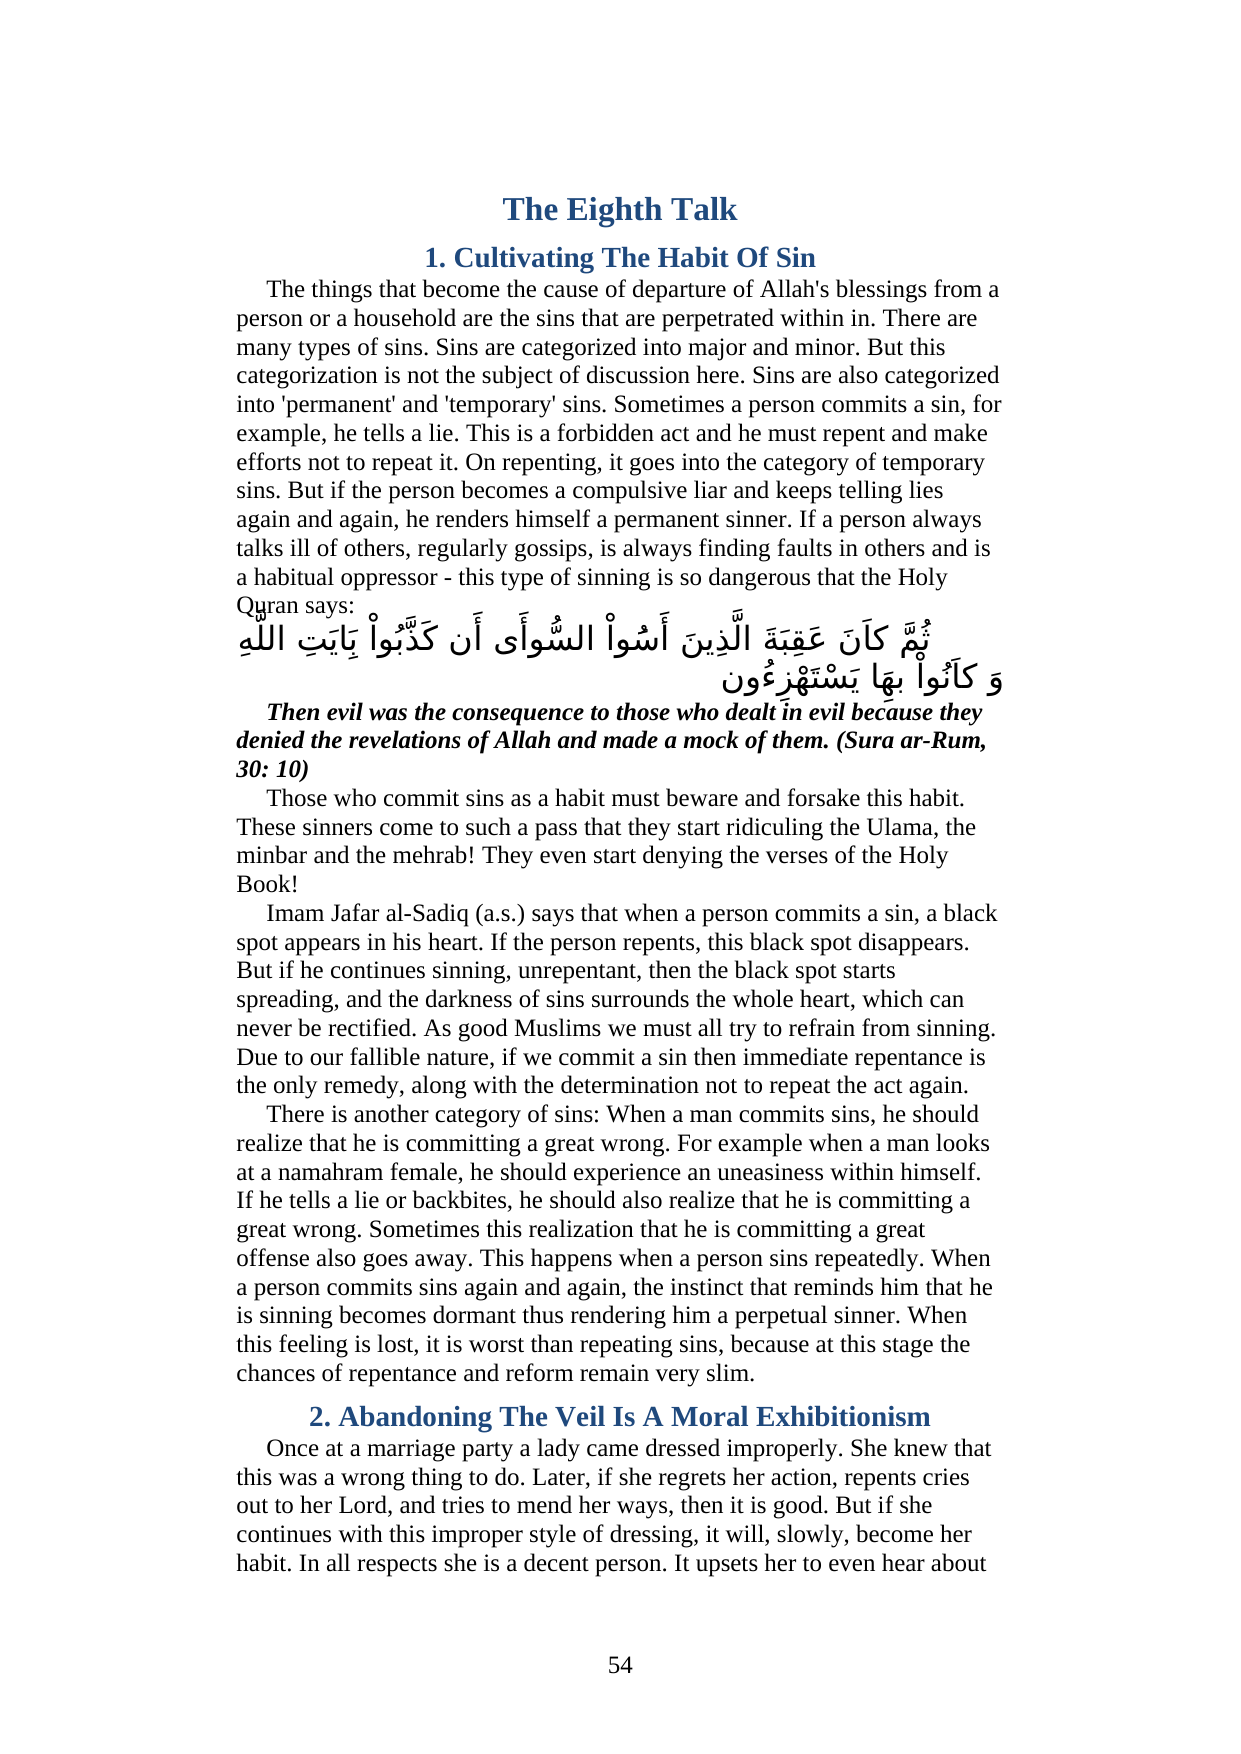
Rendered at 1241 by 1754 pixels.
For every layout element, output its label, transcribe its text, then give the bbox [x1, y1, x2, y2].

subtitle The Eighth Talk [236, 190, 1004, 228]
text Imam Jafar al-Sadiq (a.s.) says that when a person commits a sin, a black spot appears in his heart. If the person repents, this black spot disappears. But if he continues sinning, unrepentant, then the black spot starts spreading, and the darkness of sins surrounds the whole heart, which can never be rectified. As good Muslims we must all try to refrain from sinning. Due to our fallible nature, if we commit a sin then immediate repentance is the only remedy, along with the determination not to repeat the act again. [236, 898, 1004, 1099]
text Then evil was the consequence to those who dealt in evil because they denied the revelations of Allah and made a mock of them. (Sura ar-Rum, 30: 10) [236, 697, 1004, 783]
text The things that become the cause of departure of Allah's blessings from a person or a household are the sins that are perpetrated within in. There are many types of sins. Sins are categorized into major and minor. But this categorization is not the subject of discussion here. Sins are also categorized into 'permanent' and 'temporary' sins. Sometimes a person commits a sin, for example, he tells a lie. This is a forbidden act and he must repent and make efforts not to repeat it. On repenting, it goes into the category of temporary sins. But if the person becomes a compulsive liar and keeps telling lies again and again, he renders himself a permanent sinner. If a person always talks ill of others, regularly gossips, is always finding faults in others and is a habitual oppressor - this type of sinning is so dangerous that the Holy Quran says: [236, 274, 1004, 619]
text Those who commit sins as a habit must beware and forsake this habit. These sinners come to such a pass that they start ridiculing the Ulama, the minbar and the mehrab! They even start denying the verses of the Holy Book! [236, 783, 1004, 898]
subtitle 2. Abandoning The Veil Is A Moral Exhibitionism [236, 1399, 1004, 1433]
subtitle 1. Cultivating The Habit Of Sin [236, 241, 1004, 274]
text ثُمَّ كاَنَ عَقِبَةَ الَّذِينَ أَسَُواْ السُّوأَى أَن كَذَّبُواْ بَِايَتِ اللَّهِ وَ كاَنُواْ بهَِا يَسْتَهْزِءُون [236, 619, 1004, 697]
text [236, 1433, 1004, 1577]
text There is another category of sins: When a man commits sins, he should realize that he is committing a great wrong. For example when a man looks at a namahram female, he should experience an uneasiness within himself. If he tells a lie or backbites, he should also realize that he is committing a great wrong. Sometimes this realization that he is committing a great offense also goes away. This happens when a person sins repeatedly. When a person commits sins again and again, the instinct that reminds him that he is sinning becomes dormant thus rendering him a perpetual sinner. When this feeling is lost, it is worst than repeating sins, because at this stage the chances of repentance and reform remain very slim. [236, 1099, 1004, 1387]
